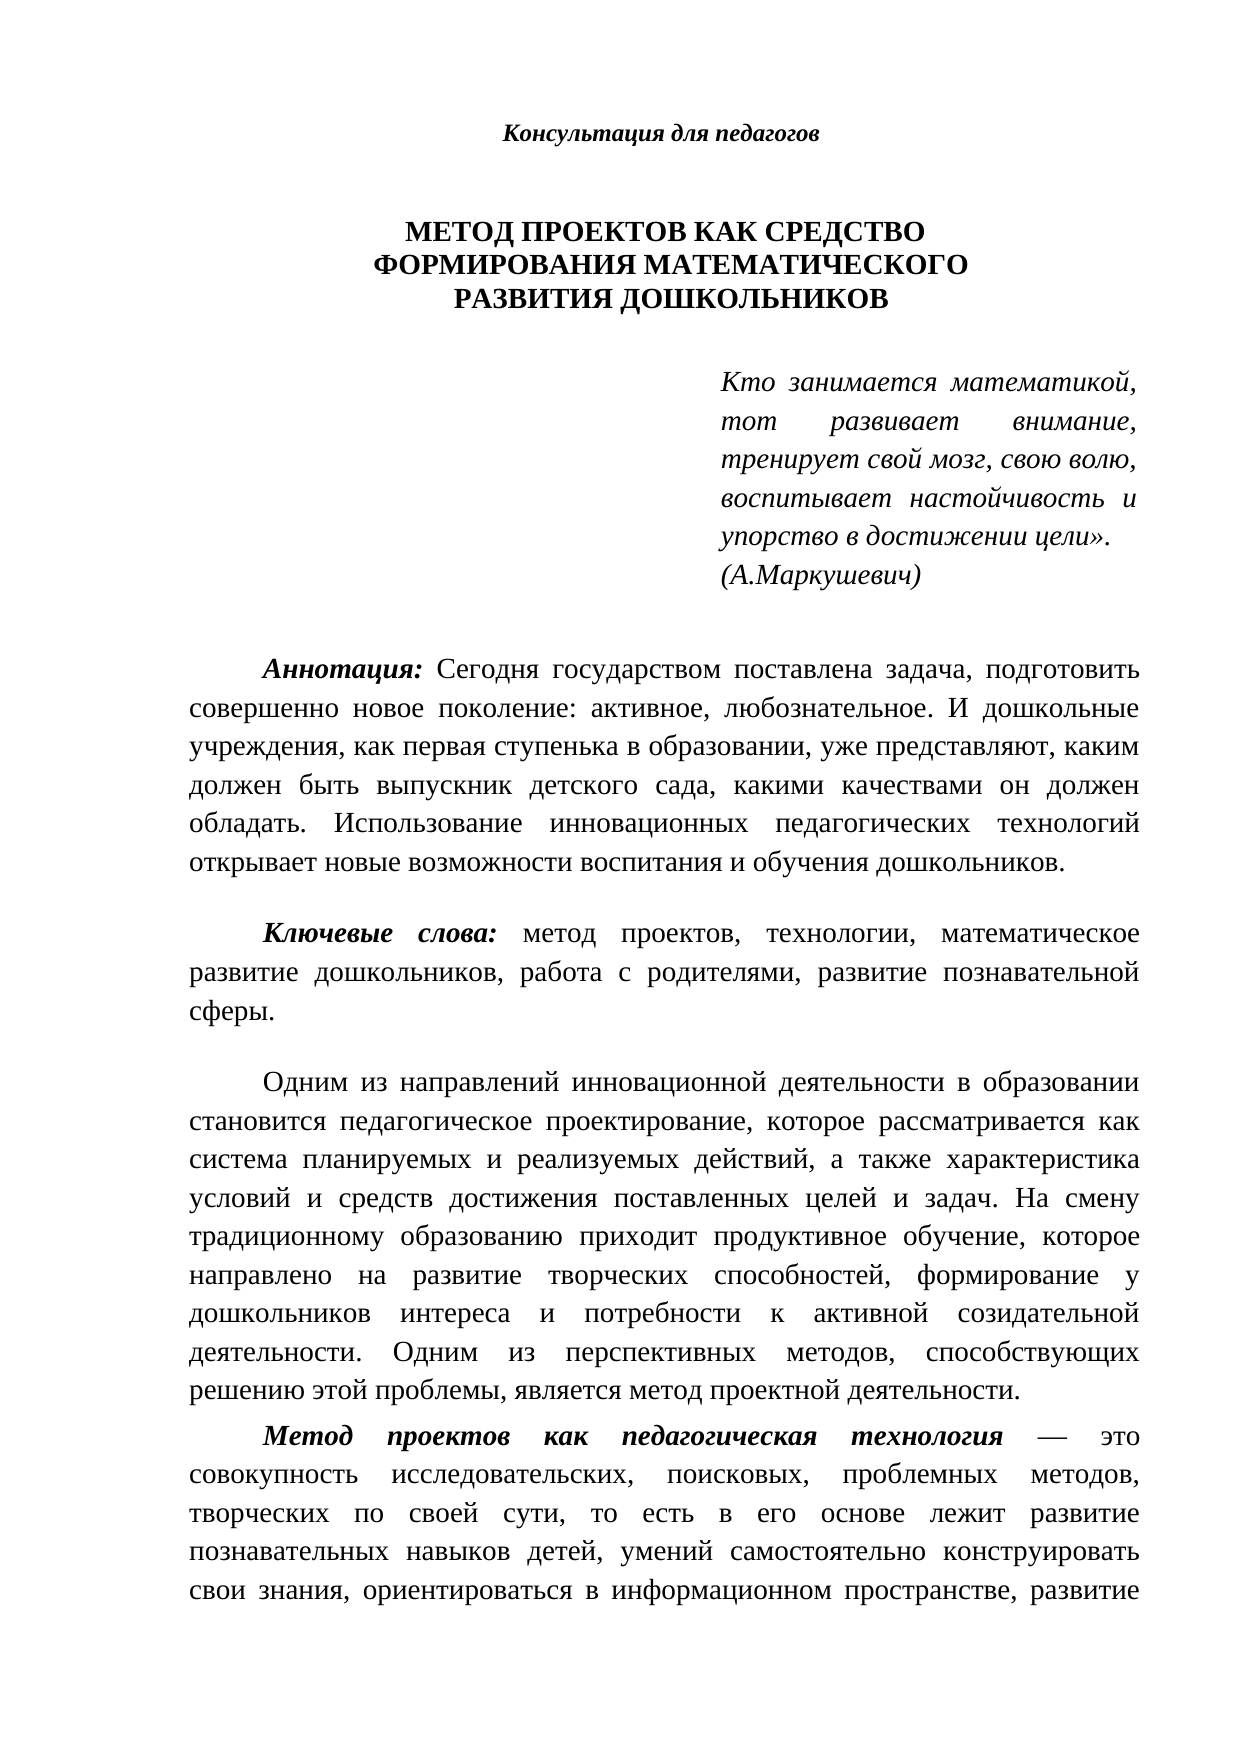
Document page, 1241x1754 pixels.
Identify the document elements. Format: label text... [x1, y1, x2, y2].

text Ключевые слова: метод проектов, технологии, математическое развитие дошкольников, работа с родителями, развитие познавательной сферы. [189, 916, 1140, 1026]
text Аннотация: Сегодня государством поставлена задача, подготовить совершенно новое поколение: активное, любознательное. И дошкольные учреждения, как первая ступенька в образовании, уже представляют, каким должен быть выпускник детского сада, какими качествами он должен обладать. Использование инновационных педагогических технологий открывает новые возможности воспитания и обучения дошкольников. [189, 651, 1140, 877]
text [189, 1418, 1140, 1606]
text (А.Маркушевич) [721, 557, 1011, 591]
text МЕТОД ПРОЕКТОВ КАК СРЕДСТВО ФОРМИРОВАНИЯ МАТЕМАТИЧЕСКОГО РАЗВИТИЯ ДОШКОЛЬНИКОВ [295, 214, 1035, 314]
text Консультация для педагогов [177, 118, 1152, 147]
text Кто занимается математикой, тот развивает внимание, тренирует свой мозг, свою волю, воспитывает настойчивость и упорство в достижении цели». [721, 364, 1137, 552]
text Одним из направлений инновационной деятельности в образовании становится педагогическое проектирование, которое рассматривается как система планируемых и реализуемых действий, а также характеристика условий и средств достижения поставленных целей и задач. На смену традиционному образованию приходит продуктивное обучение, которое направлено на развитие творческих способностей, формирование у дошкольников интереса и потребности к активной созидательной деятельности. Одним из перспективных методов, способствующих решению этой проблемы, является метод проектной деятельности. [189, 1064, 1140, 1406]
